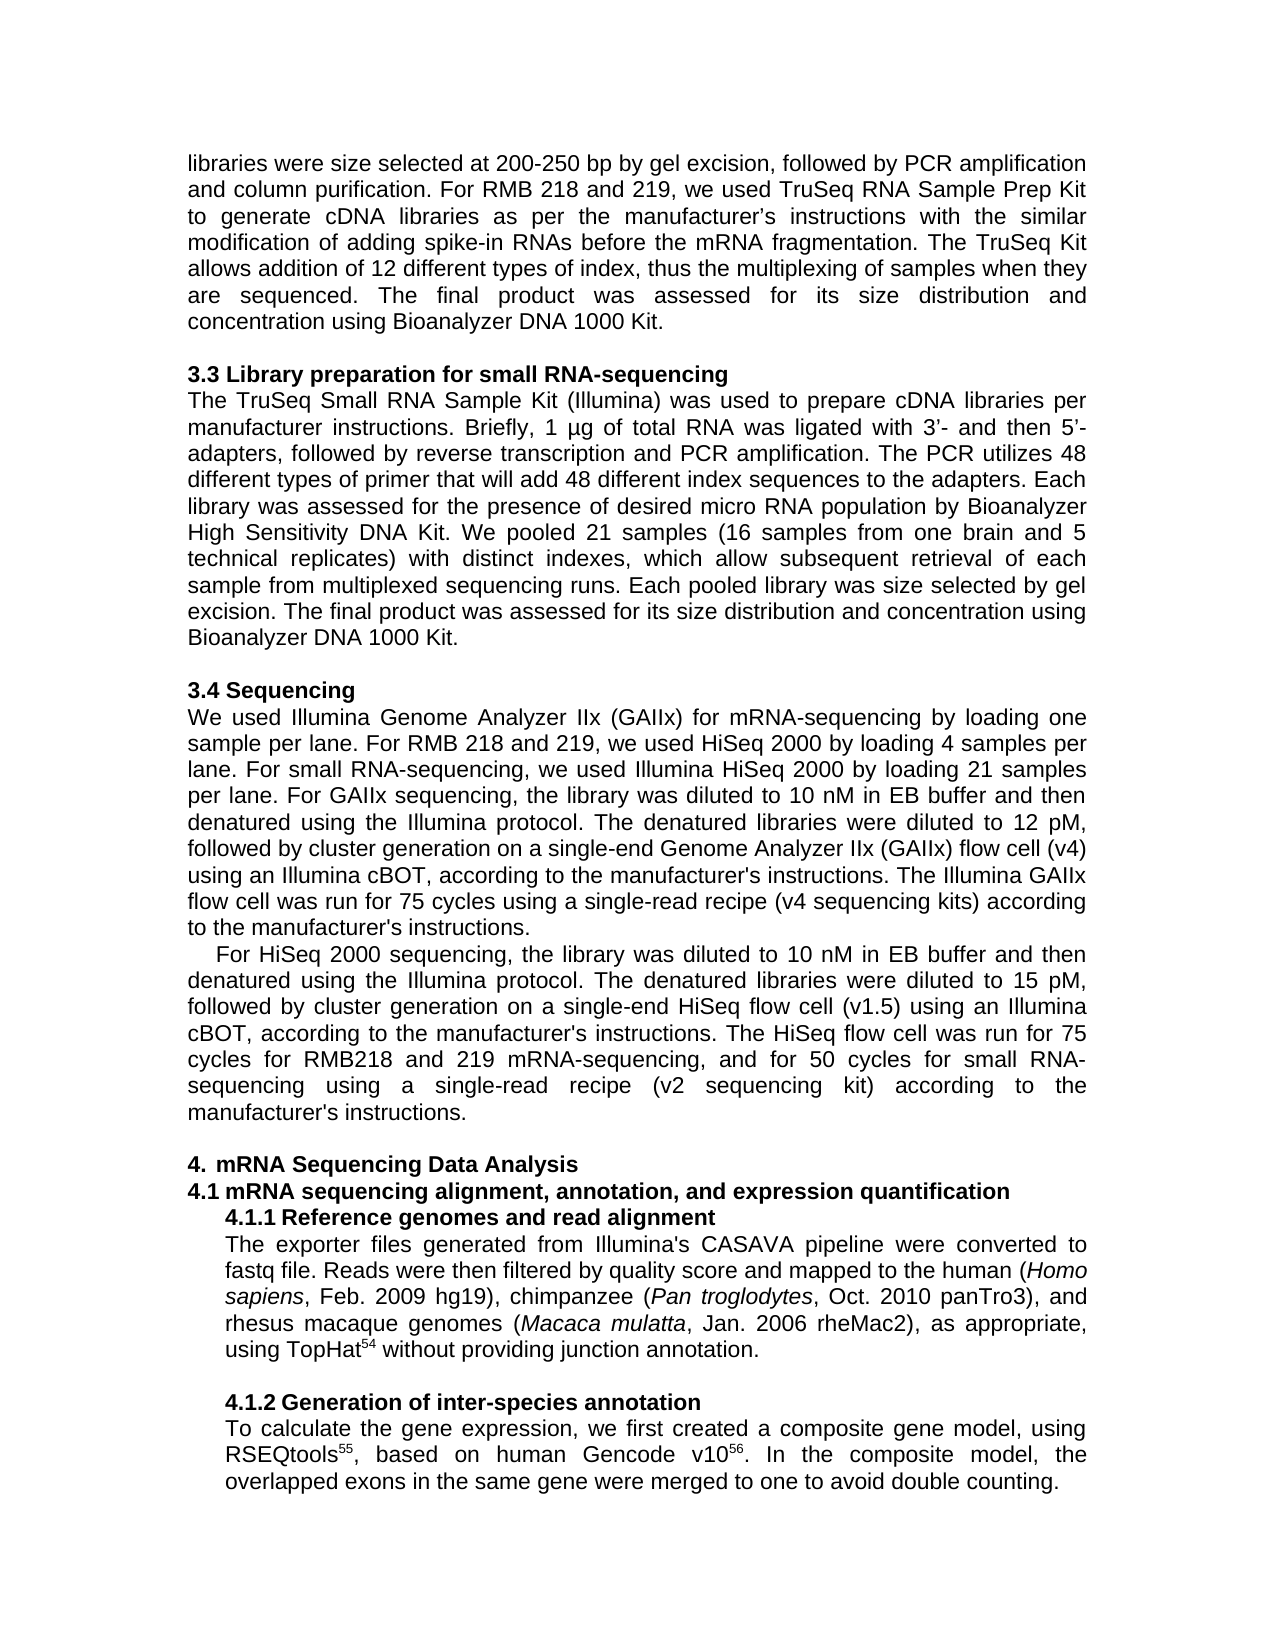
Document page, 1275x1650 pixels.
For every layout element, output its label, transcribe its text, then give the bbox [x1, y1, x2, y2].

text 3.4 Sequencing [187, 677, 1087, 703]
list mRNA Sequencing Data Analysis [187, 1151, 1087, 1178]
text The exporter files generated from Illumina's CASAVA pipeline were converted to fastq file. Reads were then filtered by quality score and mapped to the human (Homo sapiens, Feb. 2009 hg19), chimpanzee (Pan troglodytes, Oct. 2010 panTro3), and rhesus macaque genomes (Macaca mulatta, Jan. 2006 rheMac2), as appropriate, using TopHat54 without providing junction annotation. [225, 1231, 1087, 1362]
text The TruSeq Small RNA Sample Kit (Illumina) was used to prepare cDNA libraries per manufacturer instructions. Briefly, 1 µg of total RNA was ligated with 3’- and then 5’-adapters, followed by reverse transcription and PCR amplification. The PCR utilizes 48 different types of primer that will add 48 different index sequences to the adapters. Each library was assessed for the presence of desired micro RNA population by Bioanalyzer High Sensitivity DNA Kit. We pooled 21 samples (16 samples from one brain and 5 technical replicates) with distinct indexes, which allow subsequent retrieval of each sample from multiplexed sequencing runs. Each pooled library was size selected by gel excision. The final product was assessed for its size distribution and concentration using Bioanalyzer DNA 1000 Kit. [187, 387, 1087, 651]
list Reference genomes and read alignment [225, 1204, 1087, 1231]
text We used Illumina Genome Analyzer IIx (GAIIx) for mRNA-sequencing by loading one sample per lane. For RMB 218 and 219, we used HiSeq 2000 by loading 4 samples per lane. For small RNA-sequencing, we used Illumina HiSeq 2000 by loading 21 samples per lane. For GAIIx sequencing, the library was diluted to 10 nM in EB buffer and then denatured using the Illumina protocol. The denatured libraries were diluted to 12 pM, followed by cluster generation on a single-end Genome Analyzer IIx (GAIIx) flow cell (v4) using an Illumina cBOT, according to the manufacturer's instructions. The Illumina GAIIx flow cell was run for 75 cycles using a single-read recipe (v4 sequencing kits) according to the manufacturer's instructions. [187, 703, 1087, 941]
text For HiSeq 2000 sequencing, the library was diluted to 10 nM in EB buffer and then denatured using the Illumina protocol. The denatured libraries were diluted to 15 pM, followed by cluster generation on a single-end HiSeq flow cell (v1.5) using an Illumina cBOT, according to the manufacturer's instructions. The HiSeq flow cell was run for 75 cycles for RMB218 and 219 mRNA-sequencing, and for 50 cycles for small RNA-sequencing using a single-read recipe (v2 sequencing kit) according to the manufacturer's instructions. [187, 941, 1087, 1125]
text To calculate the gene expression, we first created a composite gene model, using RSEQtools55, based on human Gencode v1056. In the composite model, the overlapped exons in the same gene were merged to one to avoid double counting. [225, 1415, 1087, 1494]
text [187, 150, 1087, 334]
text 3.3 Library preparation for small RNA-sequencing [187, 361, 1087, 387]
list mRNA sequencing alignment, annotation, and expression quantification [187, 1178, 1087, 1204]
list Generation of inter-species annotation [225, 1389, 1087, 1415]
